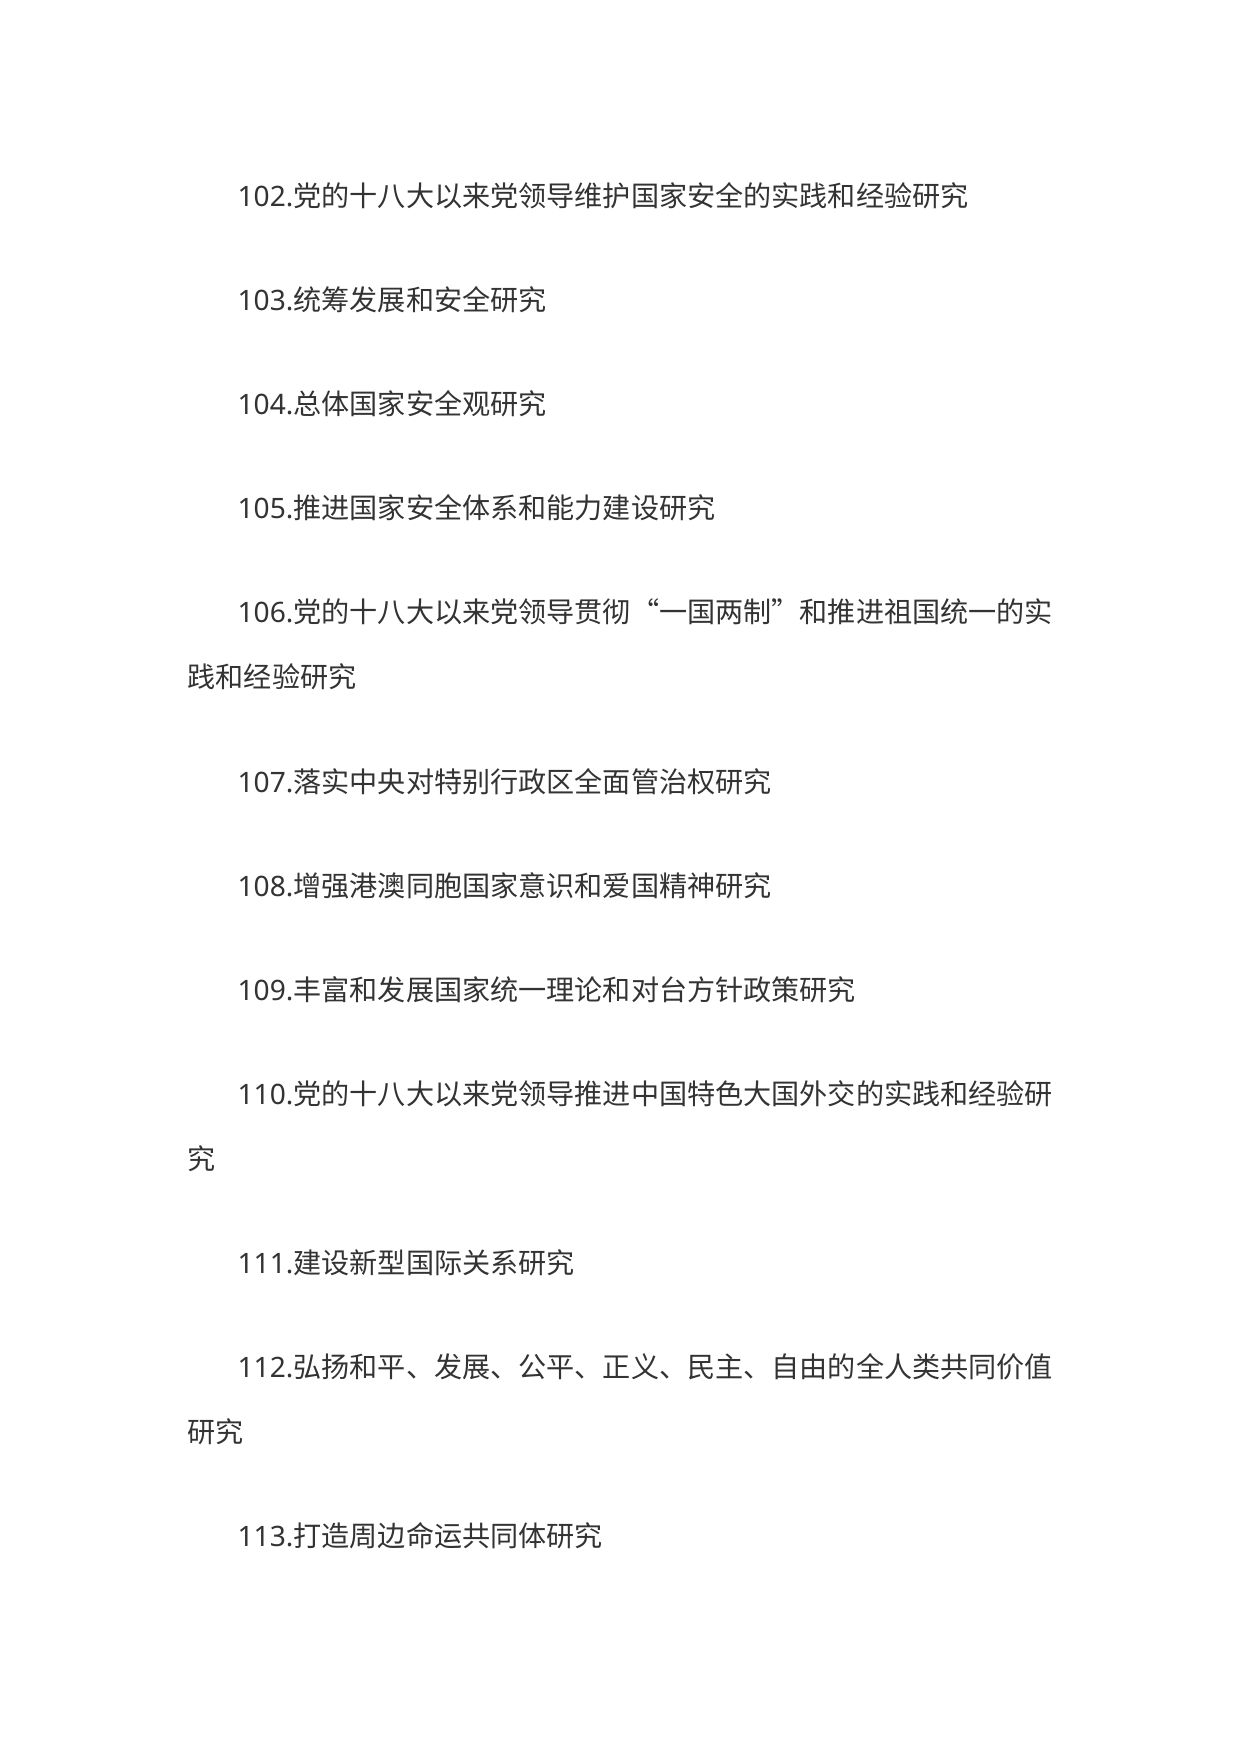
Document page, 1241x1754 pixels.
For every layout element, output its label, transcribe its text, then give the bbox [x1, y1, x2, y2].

text 109.丰富和发展国家统一理论和对台方针政策研究 [187, 955, 1053, 1020]
text 103.统筹发展和安全研究 [187, 266, 1053, 331]
text 107.落实中央对特别行政区全面管治权研究 [187, 747, 1053, 812]
text 104.总体国家安全观研究 [187, 370, 1053, 435]
text 105.推进国家安全体系和能力建设研究 [187, 474, 1053, 539]
text 102.党的十八大以来党领导维护国家安全的实践和经验研究 [187, 162, 1053, 227]
text 111.建设新型国际关系研究 [187, 1228, 1053, 1293]
text 112.弘扬和平、发展、公平、正义、民主、自由的全人类共同价值研究 [187, 1333, 1053, 1463]
text 108.增强港澳同胞国家意识和爱国精神研究 [187, 851, 1053, 916]
text 113.打造周边命运共同体研究 [187, 1502, 1053, 1567]
text 106.党的十八大以来党领导贯彻“一国两制”和推进祖国统一的实践和经验研究 [187, 578, 1053, 708]
text 110.党的十八大以来党领导推进中国特色大国外交的实践和经验研究 [187, 1059, 1053, 1189]
